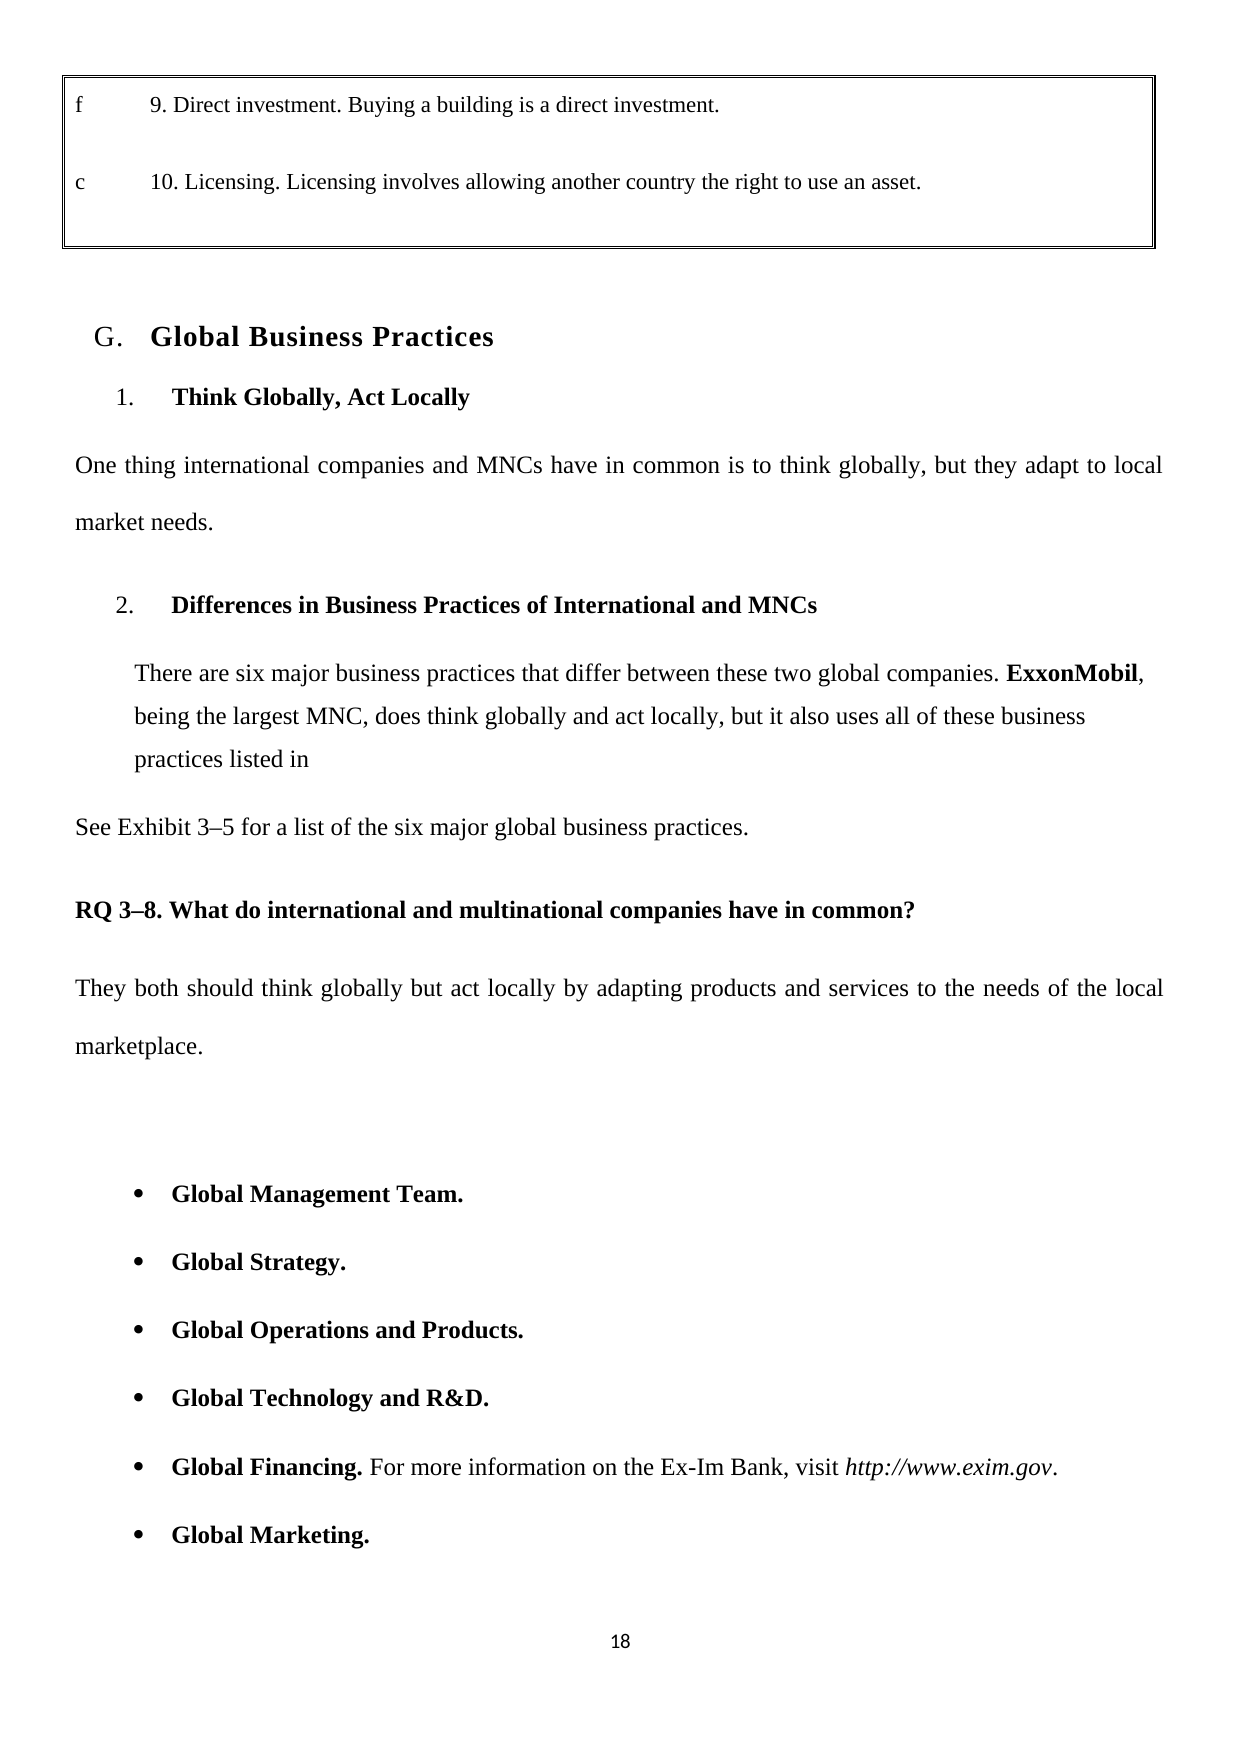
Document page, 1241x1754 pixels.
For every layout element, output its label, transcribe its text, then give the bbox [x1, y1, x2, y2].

text One thing international companies and MNCs have in common is to think globally, but they adapt to local market needs. [75, 450, 1165, 536]
text They both should think globally but act locally by adapting products and services to the needs of the local marketplace. [75, 973, 1165, 1059]
text See Exhibit 3–5 for a list of the six major global business practices. [75, 812, 1165, 841]
list Think Globally, Act Locally [134, 382, 1165, 411]
text Global Technology and R&D. [134, 1383, 1165, 1412]
text Global Marketing. [134, 1520, 1165, 1548]
text Global Management Team. [134, 1179, 1165, 1208]
list There are six major business practices that differ between these two global companies. ExxonMobil, being the largest MNC, does think globally and act locally, but it also uses all of these business practices listed in [134, 658, 1165, 773]
text Global Strategy. [134, 1247, 1165, 1276]
text Global Business Practices [94, 319, 1165, 353]
text Global Operations and Products. [134, 1315, 1165, 1344]
text RQ 3–8. What do international and multinational companies have in common? [75, 895, 1165, 924]
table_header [65, 78, 1152, 246]
text Differences in Business Practices of International and MNCs [134, 590, 1165, 619]
text Global Financing. For more information on the Ex-Im Bank, visit http://www.exim.gov. [134, 1452, 1165, 1480]
